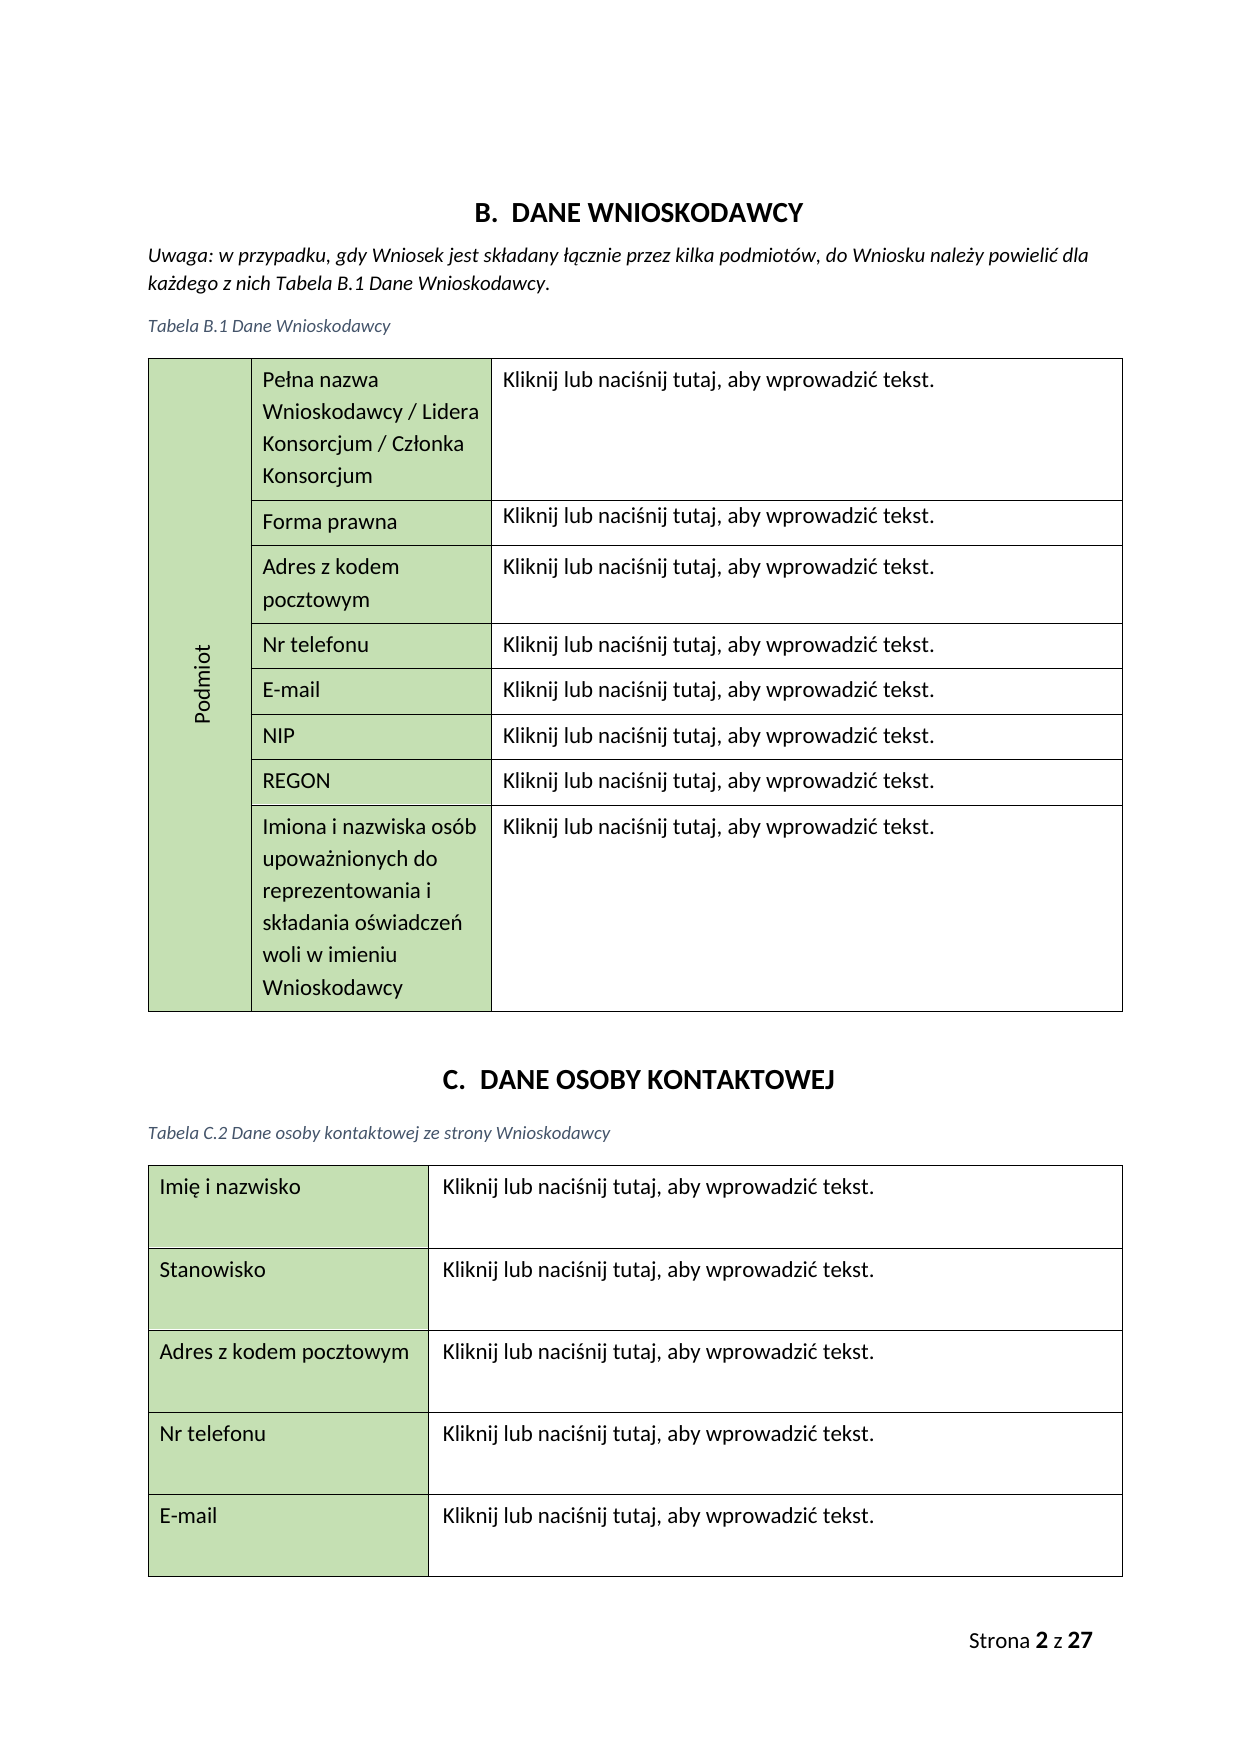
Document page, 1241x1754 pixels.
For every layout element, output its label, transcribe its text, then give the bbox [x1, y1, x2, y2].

table_cell [492, 715, 1122, 759]
table_header [492, 359, 1122, 500]
table_cell REGON [252, 760, 491, 804]
subtitle DANE WNIOSKODAWCY [185, 194, 1093, 230]
table_cell NIP [252, 715, 491, 759]
table_cell [429, 1413, 1122, 1494]
table_header Pełna nazwa Wnioskodawcy / Lidera Konsorcjum / Członka Konsorcjum [252, 359, 491, 500]
table_cell Nr telefonu [252, 624, 491, 668]
table_cell [492, 669, 1122, 714]
table_cell [492, 501, 1122, 545]
table_cell [492, 760, 1122, 804]
table_cell [492, 806, 1122, 1011]
table_cell [429, 1331, 1122, 1412]
table_header [429, 1166, 1122, 1247]
subtitle DANE OSOBY KONTAKTOWEJ [185, 1061, 1093, 1096]
text Tabela B.1 Dane Wnioskodawcy [148, 314, 1093, 337]
text Uwaga: w przypadku, gdy Wniosek jest składany łącznie przez kilka podmiotów, do Wniosku należy powielić dla każdego z nich Tabelę B.1. [148, 243, 1093, 295]
table_cell Nr telefonu [149, 1413, 428, 1494]
table_cell Adres z kodem pocztowym [252, 546, 491, 623]
table_cell E-mail [252, 669, 491, 714]
table_cell [492, 624, 1122, 668]
table_header Imię i nazwisko [149, 1166, 428, 1247]
table_cell [429, 1495, 1122, 1576]
table_cell [492, 546, 1122, 623]
table_cell Imiona i nazwiska osób upoważnionych do reprezentowania i składania oświadczeń woli w imieniu Wnioskodawcy [252, 806, 491, 1011]
table_cell E-mail [149, 1495, 428, 1576]
table_header Podmiot [149, 359, 251, 1011]
table_cell Adres z kodem pocztowym [149, 1331, 428, 1412]
table_cell Stanowisko [149, 1249, 428, 1329]
table_cell [429, 1249, 1122, 1329]
table_cell Forma prawna [252, 501, 491, 545]
